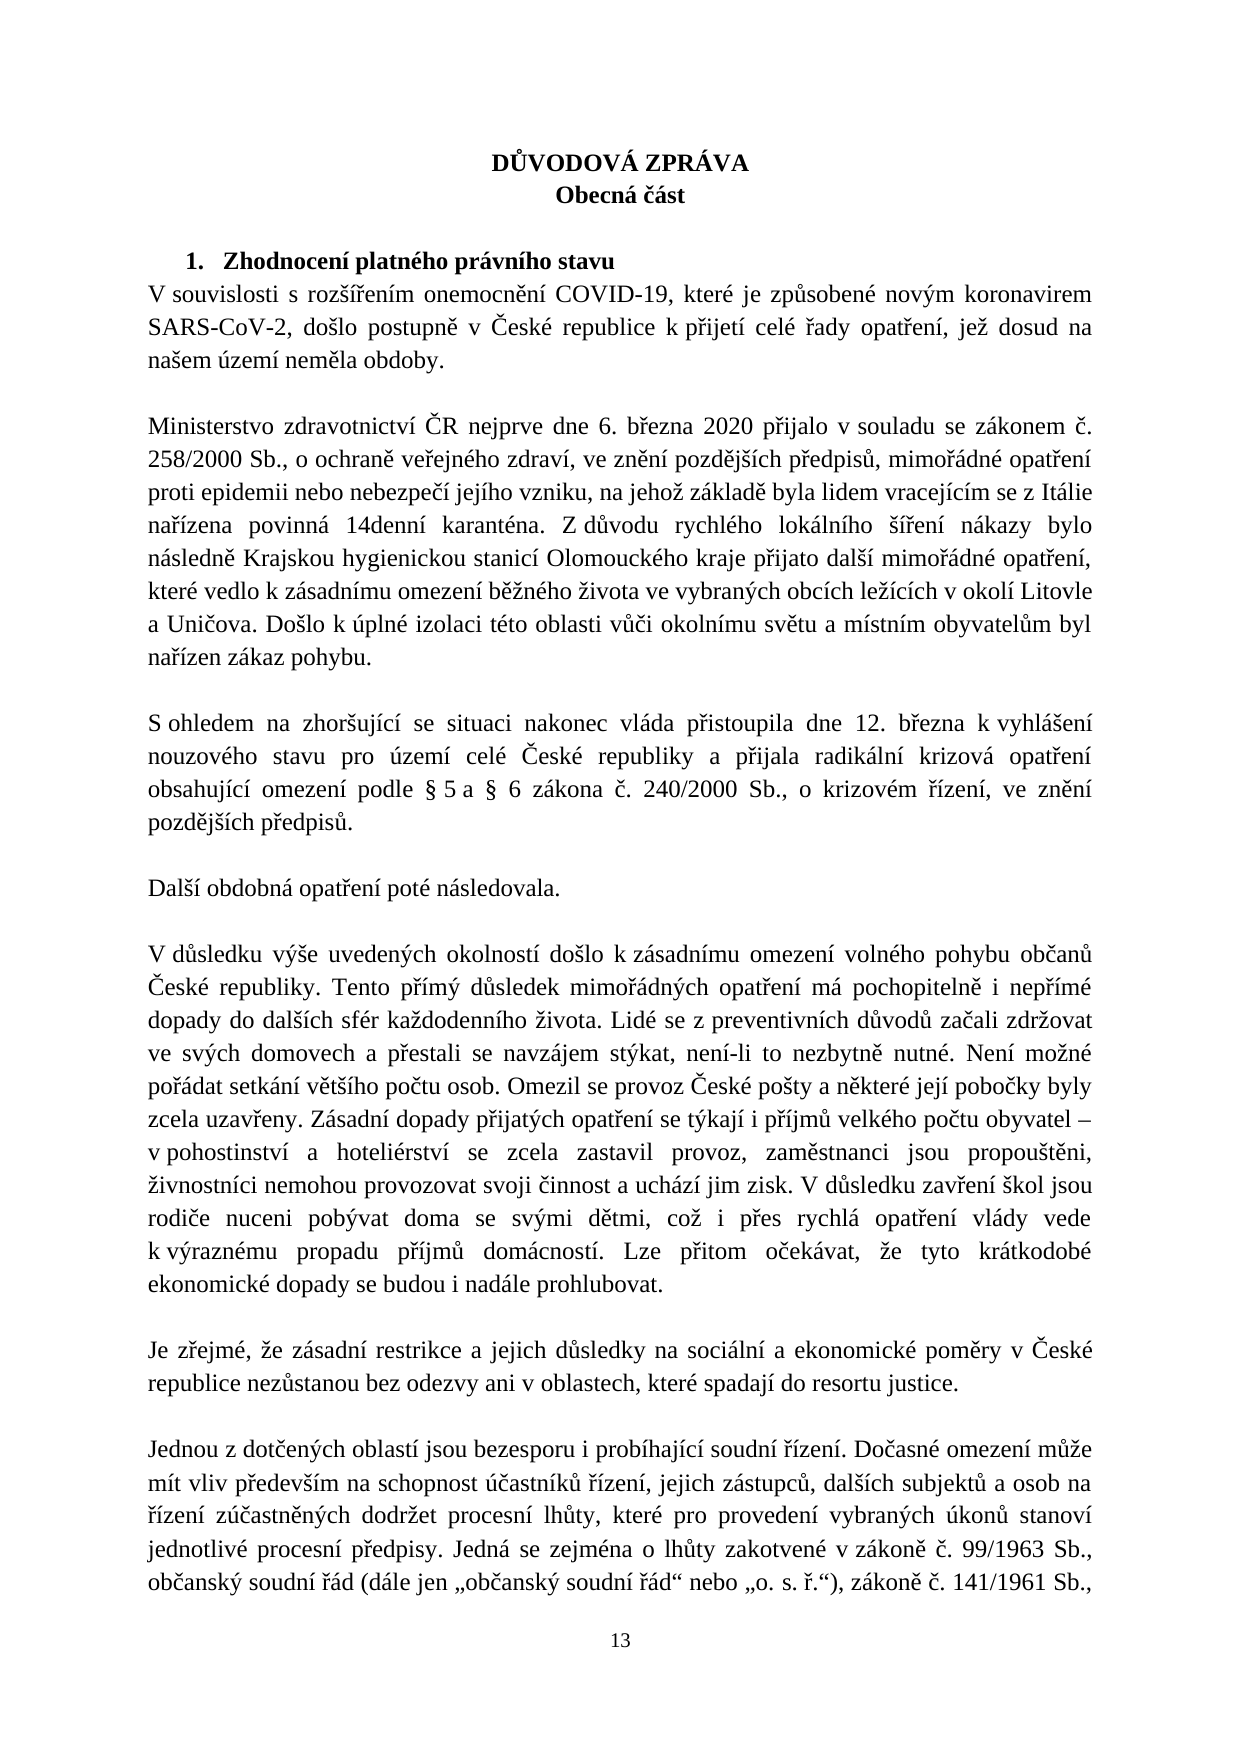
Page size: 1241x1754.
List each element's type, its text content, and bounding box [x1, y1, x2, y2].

text S ohledem na zhoršující se situaci nakonec vláda přistoupila dne 12. března k vyhlášení nouzového stavu pro území celé České republiky a přijala radikální krizová opatření obsahující omezení podle § 5 a § 6 zákona č. 240/2000 Sb., o krizovém řízení, ve znění pozdějších předpisů. [148, 708, 1093, 836]
text V souvislosti s rozšířením onemocnění COVID-19, které je způsobené novým koronavirem SARS-CoV-2, došlo postupně v České republice k přijetí celé řady opatření, jež dosud na našem území neměla obdoby. [148, 279, 1093, 374]
text Obecná část [148, 181, 1093, 209]
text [148, 1434, 1093, 1595]
text Je zřejmé, že zásadní restrikce a jejich důsledky na sociální a ekonomické poměry v České republice nezůstanou bez odezvy ani v oblastech, které spadají do resortu justice. [148, 1336, 1093, 1397]
text DŮVODOVÁ ZPRÁVA [148, 148, 1093, 176]
text Další obdobná opatření poté následovala. [148, 873, 1093, 902]
text Ministerstvo zdravotnictví ČR nejprve dne 6. března 2020 přijalo v souladu se zákonem č. 258/2000 Sb., o ochraně veřejného zdraví, ve znění pozdějších předpisů, mimořádné opatření proti epidemii nebo nebezpečí jejího vzniku, na jehož základě byla lidem vracejícím se z Itálie nařízena povinná 14denní karanténa. Z důvodu rychlého lokálního šíření nákazy bylo následně Krajskou hygienickou stanicí Olomouckého kraje přijato další mimořádné opatření, které vedlo k zásadnímu omezení běžného života ve vybraných obcích ležících v okolí Litovle a Uničova. Došlo k úplné izolaci této oblasti vůči okolnímu světu a místním obyvatelům byl nařízen zákaz pohybu. [148, 411, 1093, 671]
list Zhodnocení platného právního stavu [185, 246, 1093, 274]
text V důsledku výše uvedených okolností došlo k zásadnímu omezení volného pohybu občanů České republiky. Tento přímý důsledek mimořádných opatření má pochopitelně i nepřímé dopady do dalších sfér každodenního života. Lidé se z preventivních důvodů začali zdržovat ve svých domovech a přestali se navzájem stýkat, není-li to nezbytně nutné. Není možné pořádat setkání většího počtu osob. Omezil se provoz České pošty a některé její pobočky byly zcela uzavřeny. Zásadní dopady přijatých opatření se týkají i příjmů velkého počtu obyvatel – v pohostinství a hoteliérství se zcela zastavil provoz, zaměstnanci jsou propouštěni, živnostníci nemohou provozovat svoji činnost a uchází jim zisk. V důsledku zavření škol jsou rodiče nuceni pobývat doma se svými dětmi, což i přes rychlá opatření vlády vede k výraznému propadu příjmů domácností. Lze přitom očekávat, že tyto krátkodobé ekonomické dopady se budou i nadále prohlubovat. [148, 939, 1093, 1298]
